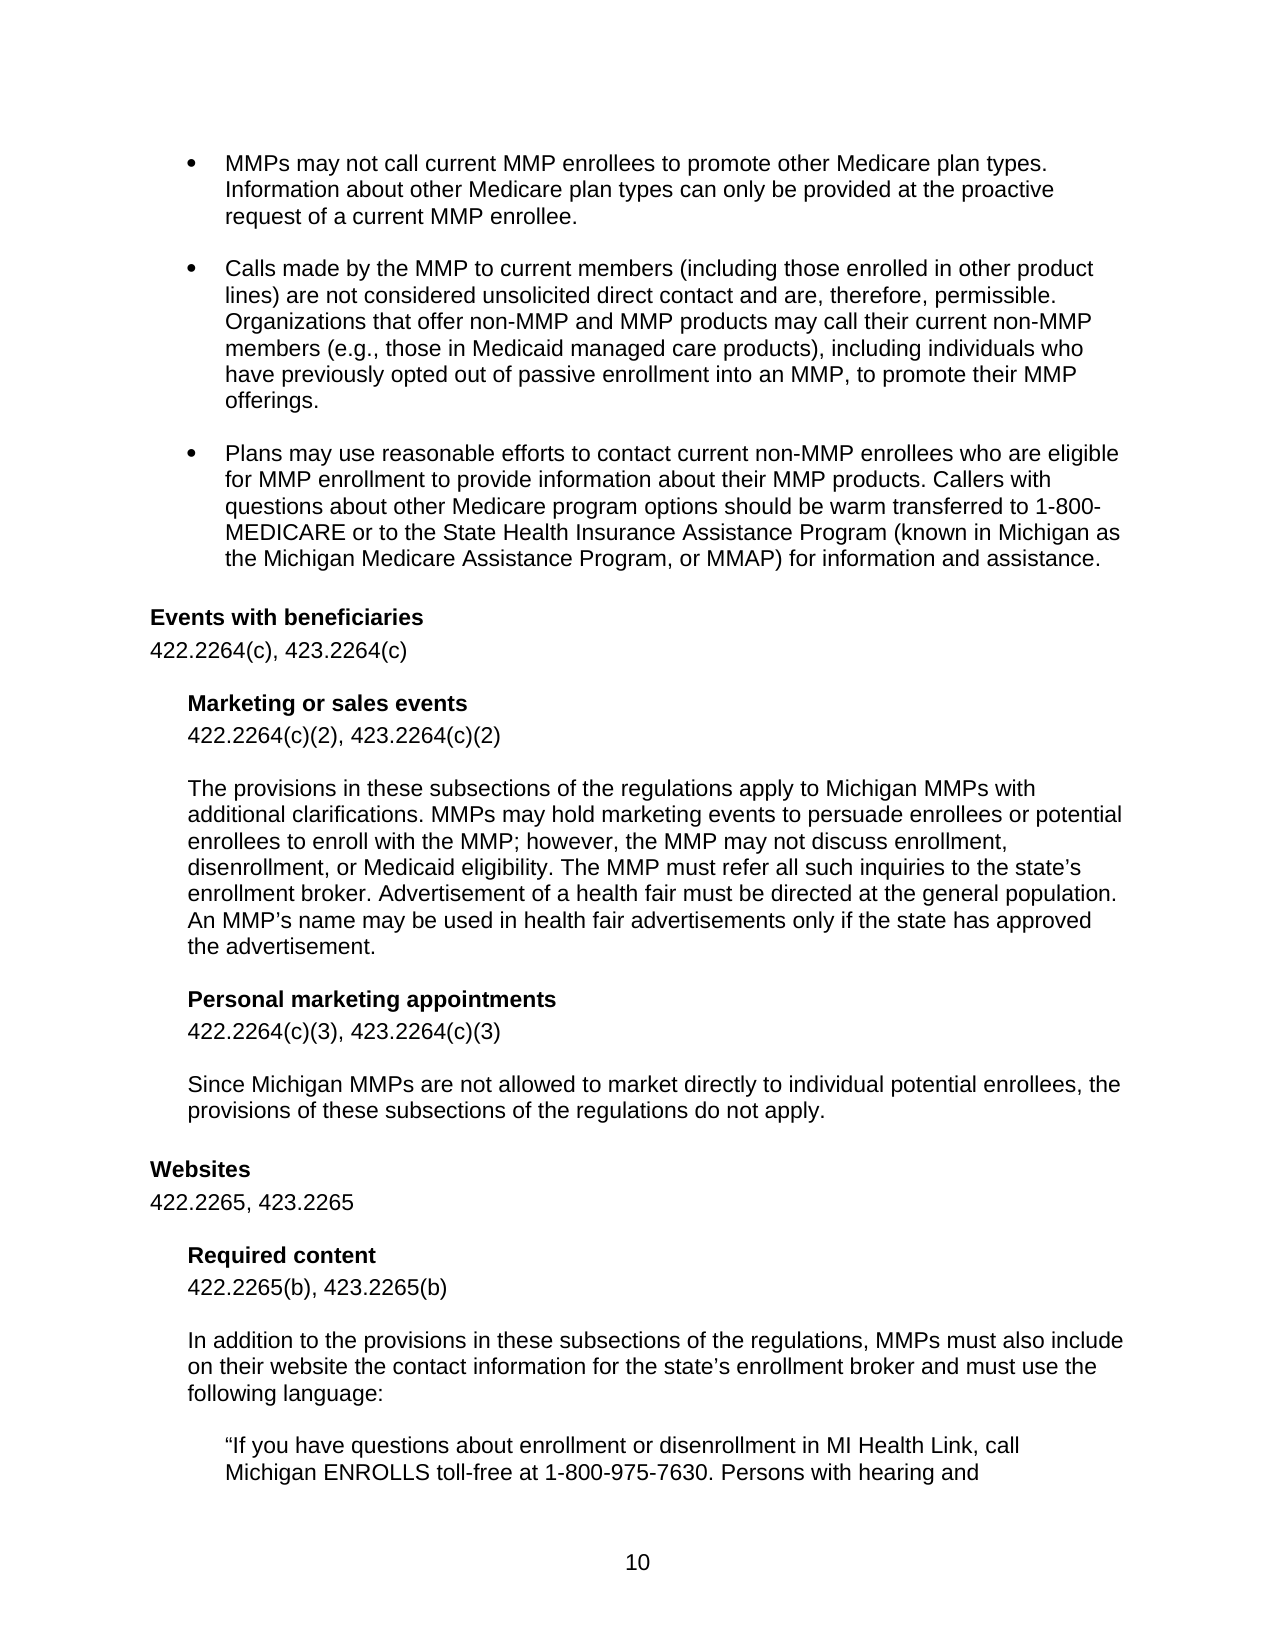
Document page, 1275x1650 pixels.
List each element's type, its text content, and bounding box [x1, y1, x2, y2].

list MMPs may not call current MMP enrollees to promote other Medicare plan types. Information about other Medicare plan types can only be provided at the proactive request of a current MMP enrollee. [187, 150, 1125, 229]
list Plans may use reasonable efforts to contact current non-MMP enrollees who are eligible for MMP enrollment to provide information about their MMP products. Callers with questions about other Medicare program options should be warm transferred to 1-800-MEDICARE or to the State Health Insurance Assistance Program (known in Michigan as the Michigan Medicare Assistance Program, or MMAP) for information and assistance. [187, 440, 1125, 572]
subtitle Personal marketing appointments [187, 986, 1125, 1012]
subtitle Marketing or sales events [187, 689, 1125, 716]
text 422.2265(b), 423.2265(b) [187, 1274, 1125, 1301]
text Since Michigan MMPs are not allowed to market directly to individual potential enrollees, the provisions of these subsections of the regulations do not apply. [187, 1071, 1127, 1124]
subtitle Required content [187, 1242, 1125, 1268]
text 422.2264(c), 423.2264(c) [150, 637, 1125, 663]
text 422.2264(c)(3), 423.2264(c)(3) [187, 1018, 1125, 1045]
text 422.2265, 423.2265 [150, 1189, 1125, 1215]
subtitle Websites [150, 1156, 1125, 1183]
list Calls made by the MMP to current members (including those enrolled in other product lines) are not considered unsolicited direct contact and are, therefore, permissible. Organizations that offer non-MMP and MMP products may call their current non-MMP members (e.g., those in Medicaid managed care products), including individuals who have previously opted out of passive enrollment into an MMP, to promote their MMP offerings. [187, 255, 1125, 413]
text In addition to the provisions in these subsections of the regulations, MMPs must also include on their website the contact information for the state’s enrollment broker and must use the following language: [187, 1327, 1125, 1406]
text 422.2264(c)(2), 423.2264(c)(2) [187, 722, 1125, 748]
text The provisions in these subsections of the regulations apply to Michigan MMPs with additional clarifications. MMPs may hold marketing events to persuade enrollees or potential enrollees to enroll with the MMP; however, the MMP may not discuss enrollment, disenrollment, or Medicaid eligibility. The MMP must refer all such inquiries to the state’s enrollment broker. Advertisement of a health fair must be directed at the general population. An MMP’s name may be used in health fair advertisements only if the state has approved the advertisement. [187, 775, 1125, 959]
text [225, 1432, 1050, 1485]
subtitle Events with beneficiaries [150, 604, 1125, 631]
